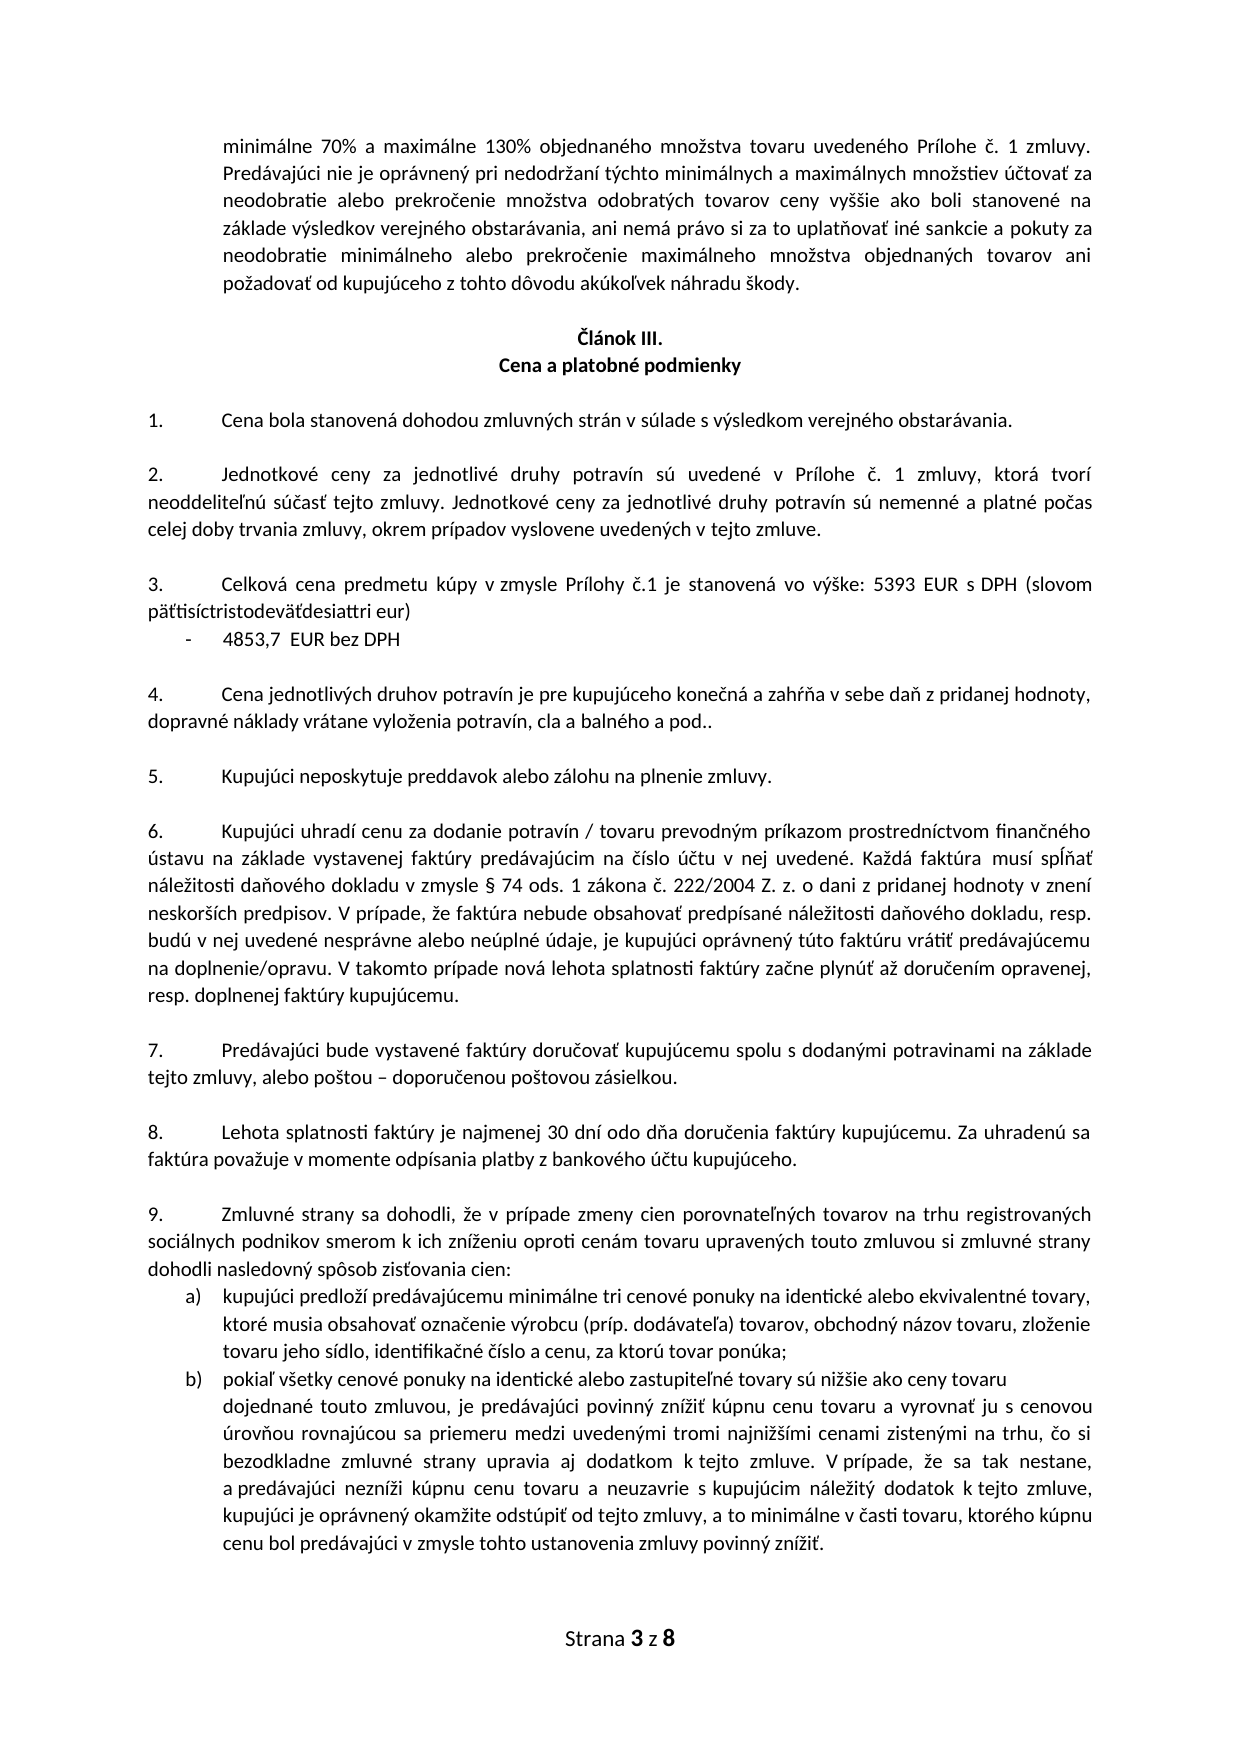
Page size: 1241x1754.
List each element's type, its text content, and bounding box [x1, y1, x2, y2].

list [185, 133, 1093, 295]
list Predávajúci bude vystavené faktúry doručovať kupujúcemu spolu s dodanými potravinami na základe tejto zmluvy, alebo poštou – doporučenou poštovou zásielkou. [148, 1037, 1093, 1090]
list Cena a platobné podmienky [148, 352, 1093, 377]
list Jednotkové ceny za jednotlivé druhy potravín sú uvedené v Prílohe č. 1 zmluvy, ktorá tvorí neoddeliteľnú súčasť tejto zmluvy. Jednotkové ceny za jednotlivé druhy potravín sú nemenné a platné počas celej doby trvania zmluvy, okrem prípadov vyslovene uvedených v tejto zmluve. [148, 462, 1093, 542]
list Cena jednotlivých druhov potravín je pre kupujúceho konečná a zahŕňa v sebe daň z pridanej hodnoty, dopravné náklady vrátane vyloženia potravín, cla a balného a pod.. [148, 681, 1093, 734]
list 4853,7 EUR bez DPH [185, 626, 1093, 651]
list Kupujúci neposkytuje preddavok alebo zálohu na plnenie zmluvy. [148, 763, 1093, 788]
list Zmluvné strany sa dohodli, že v prípade zmeny cien porovnateľných tovarov na trhu registrovaných sociálnych podnikov smerom k ich zníženiu oproti cenám tovaru upravených touto zmluvou si zmluvné strany dohodli nasledovný spôsob zisťovania cien: [148, 1201, 1093, 1282]
list Cena bola stanovená dohodou zmluvných strán v súlade s výsledkom verejného obstarávania. [148, 407, 1093, 432]
list Celková cena predmetu kúpy v zmysle Prílohy č.1 je stanovená vo výške: 5393 EUR s DPH (slovom päťtisíctristodeväťdesiattri eur) [148, 571, 1093, 624]
list Článok III. [148, 325, 1093, 350]
list Kupujúci uhradí cenu za dodanie potravín / tovaru prevodným príkazom prostredníctvom finančného ústavu na základe vystavenej faktúry predávajúcim na číslo účtu v nej uvedené. Každá faktúra musí spĺňať náležitosti daňového dokladu v zmysle § 74 ods. 1 zákona č. 222/2004 Z. z. o dani z pridanej hodnoty v znení neskorších predpisov. V prípade, že faktúra nebude obsahovať predpísané náležitosti daňového dokladu, resp. budú v nej uvedené nesprávne alebo neúplné údaje, je kupujúci oprávnený túto faktúru vrátiť predávajúcemu na doplnenie/opravu. V takomto prípade nová lehota splatnosti faktúry začne plynúť až doručením opravenej, resp. doplnenej faktúry kupujúcemu. [148, 818, 1093, 1008]
list Lehota splatnosti faktúry je najmenej 30 dní odo dňa doručenia faktúry kupujúcemu. Za uhradenú sa faktúra považuje v momente odpísania platby z bankového účtu kupujúceho. [148, 1119, 1093, 1172]
list dojednané touto zmluvou, je predávajúci povinný znížiť kúpnu cenu tovaru a vyrovnať ju s cenovou úrovňou rovnajúcou sa priemeru medzi uvedenými tromi najnižšími cenami zistenými na trhu, čo si bezodkladne zmluvné strany upravia aj dodatkom k tejto zmluve. V prípade, že sa tak nestane, a predávajúci nezníži kúpnu cenu tovaru a neuzavrie s kupujúcim náležitý dodatok k tejto zmluve, kupujúci je oprávnený okamžite odstúpiť od tejto zmluvy, a to minimálne v časti tovaru, ktorého kúpnu cenu bol predávajúci v zmysle tohto ustanovenia zmluvy povinný znížiť. [223, 1393, 1093, 1556]
list pokiaľ všetky cenové ponuky na identické alebo zastupiteľné tovary sú nižšie ako ceny tovaru [185, 1366, 1093, 1391]
list kupujúci predloží predávajúcemu minimálne tri cenové ponuky na identické alebo ekvivalentné tovary, ktoré musia obsahovať označenie výrobcu (príp. dodávateľa) tovarov, obchodný názov tovaru, zloženie tovaru jeho sídlo, identifikačné číslo a cenu, za ktorú tovar ponúka; [185, 1283, 1093, 1364]
